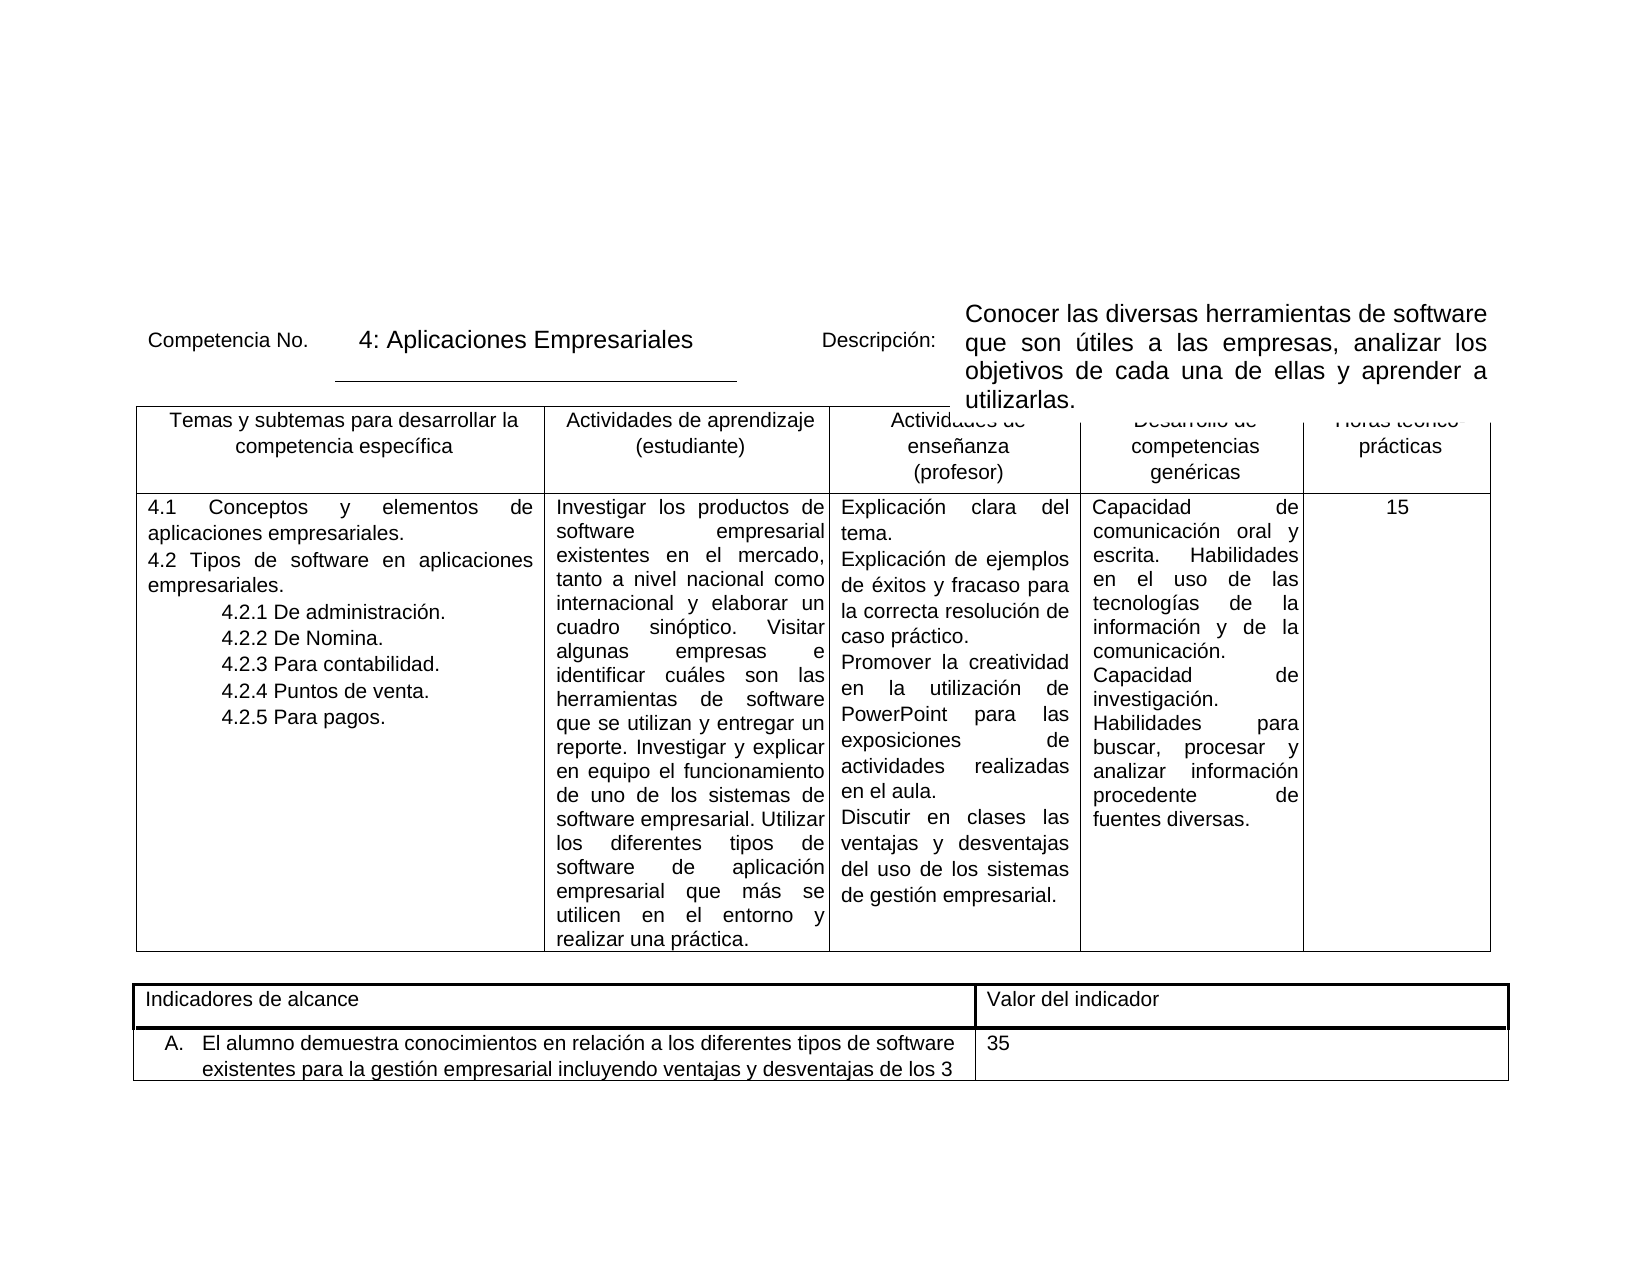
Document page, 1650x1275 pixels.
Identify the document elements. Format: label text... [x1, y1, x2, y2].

table_header Indicadores de alcance [135, 986, 974, 1026]
text Competencia No. Descripción: [148, 328, 343, 352]
table_cell 35 [976, 1026, 1508, 1080]
table_header Desarrollo de competencias genéricas [1081, 423, 1303, 493]
table_header Temas y subtemas para desarrollar la competencia específica [137, 407, 544, 493]
table_cell Capacidad de comunicación oral y escrita. Habilidades en el uso de las tecnologías de la información y de la comunicación. Capacidad de investigación. Habilidades para buscar, procesar y analizar información procedente de fuentes diversas. [1081, 494, 1303, 951]
table_cell Investigar los productos de software empresarial existentes en el mercado, tanto a nivel nacional como internacional y elaborar un cuadro sinóptico. Visitar algunas empresas e identificar cuáles son las herramientas de software que se utilizan y entregar un reporte. Investigar y explicar en equipo el funcionamiento de uno de los sistemas de software empresarial. Utilizar los diferentes tipos de software de aplicación empresarial que más se utilicen en el entorno y realizar una práctica. [545, 494, 829, 951]
table_header Actividades de enseñanza (profesor) [830, 407, 1080, 493]
table_cell 4.1 Conceptos y elementos de aplicaciones empresariales. 4.2 Tipos de software en aplicaciones empresariales. 4.2.1 De administración. 4.2.2 De Nomina. 4.2.3 Para contabilidad. 4.2.4 Puntos de venta. 4.2.5 Para pagos. [137, 494, 544, 951]
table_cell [134, 1026, 975, 1080]
table_header Valor del indicador [977, 986, 1507, 1026]
table_cell 15 [1304, 494, 1490, 951]
text Competencia No. Descripción: [801, 328, 946, 352]
table_header Horas teórico-prácticas [1304, 423, 1490, 493]
table_header Actividades de aprendizaje (estudiante) [545, 407, 829, 493]
table_cell Explicación clara del tema. Explicación de ejemplos de éxitos y fracaso para la correcta resolución de caso práctico. Promover la creatividad en la utilización de PowerPoint para las exposiciones de actividades realizadas en el aula. Discutir en clases las ventajas y desventajas del uso de los sistemas de gestión empresarial. [830, 494, 1080, 951]
